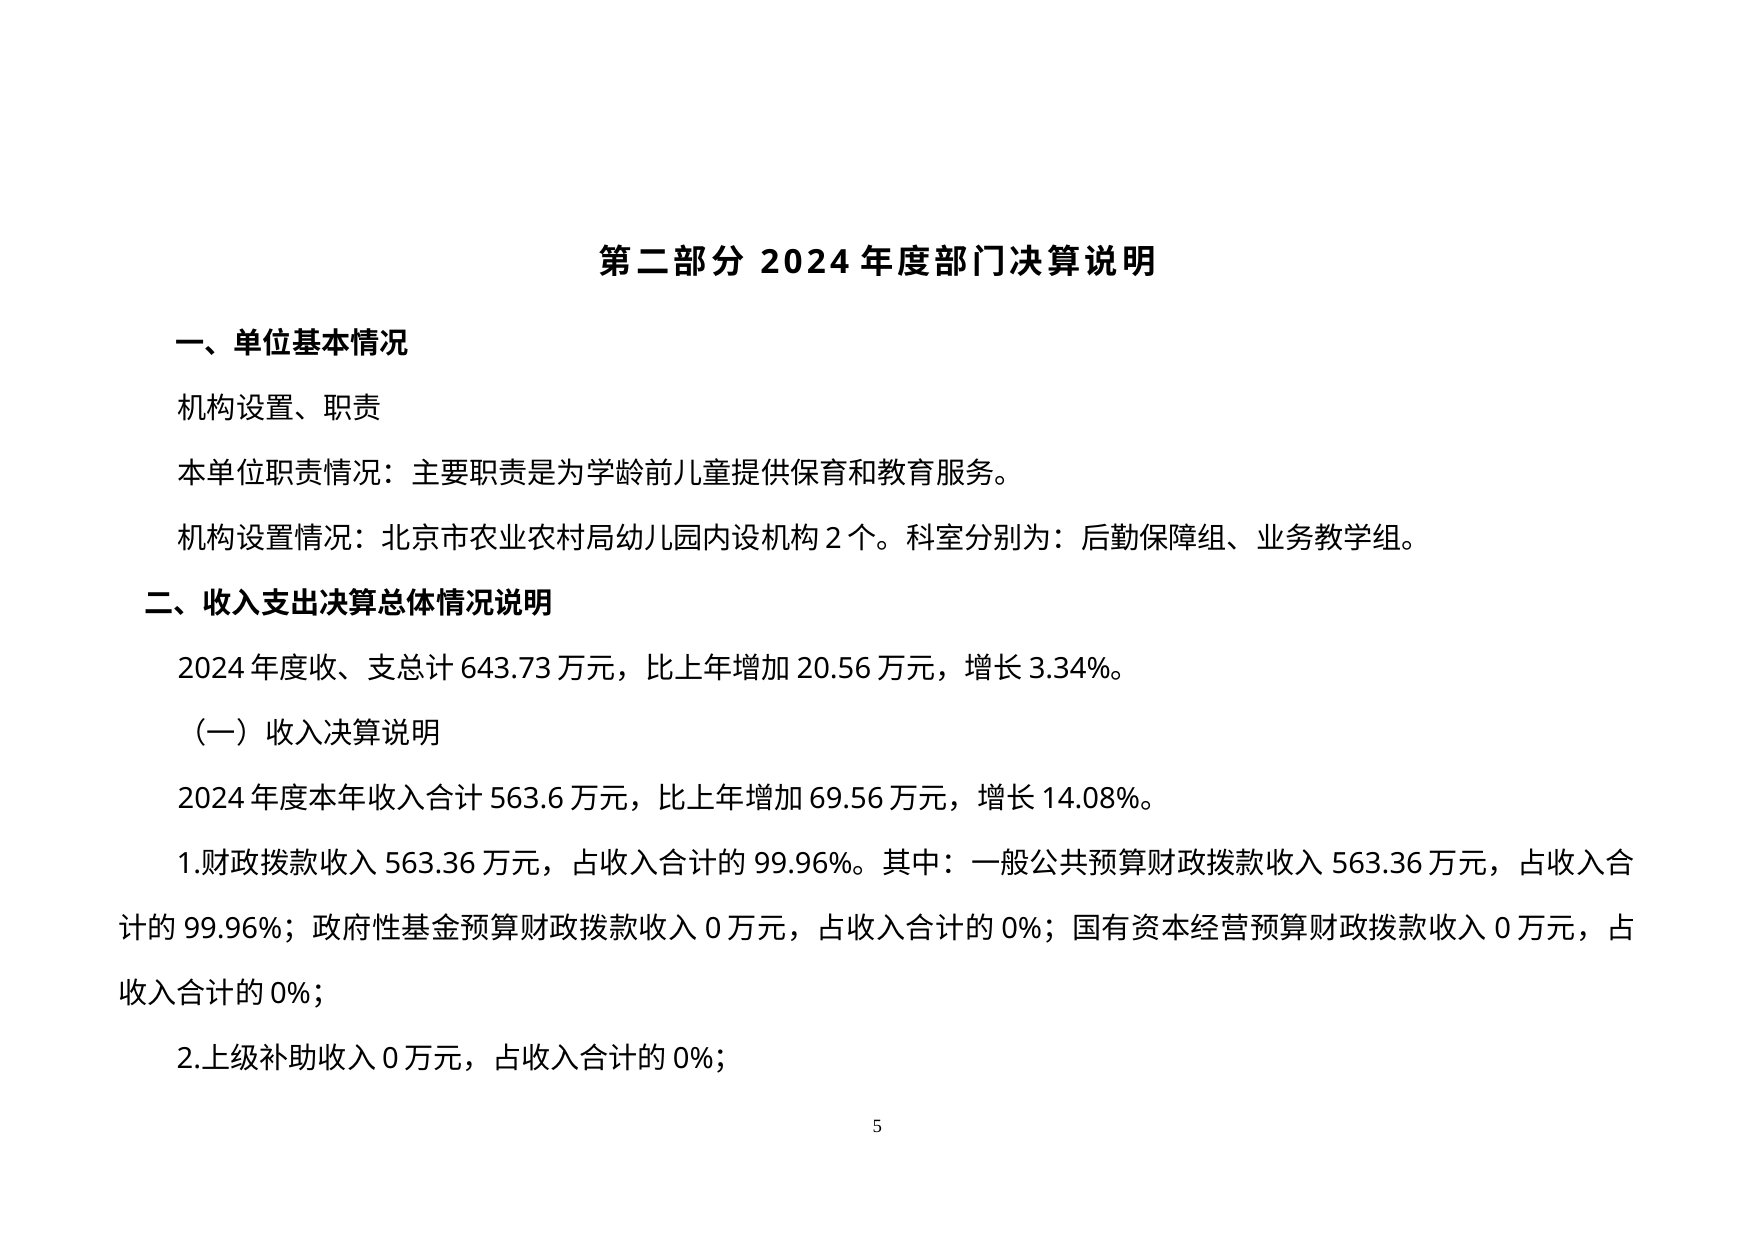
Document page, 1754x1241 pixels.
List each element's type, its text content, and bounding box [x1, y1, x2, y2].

text 机构设置、职责 [118, 373, 1636, 438]
text （一）收入决算说明 [118, 698, 1636, 763]
text 2024年度收、支总计643.73万元，比上年增加20.56万元，增长3.34%。 [118, 633, 1636, 698]
text 机构设置情况：北京市农业农村局幼儿园内设机构2个。科室分别为：后勤保障组、业务教学组。 [118, 503, 1636, 568]
text 一、单位基本情况 [118, 308, 1636, 373]
text 第二部分 2024年度部门决算说明 [118, 227, 1636, 292]
list 1.财政拨款收入563.36万元，占收入合计的99.96%。其中：一般公共预算财政拨款收入563.36万元，占收入合计的99.96%；政府性基金预算财政拨款收入0万元，占收入合计的0%；国有资本经营预算财政拨款收入0万元，占收入合计的0%； [118, 828, 1636, 1023]
text 2024年度本年收入合计563.6万元，比上年增加69.56万元，增长14.08%。 [118, 763, 1636, 828]
list 2.上级补助收入0万元，占收入合计的0%； [118, 1023, 1636, 1088]
text 二、收入支出决算总体情况说明 [118, 568, 1636, 633]
text 本单位职责情况：主要职责是为学龄前儿童提供保育和教育服务。 [118, 438, 1636, 503]
